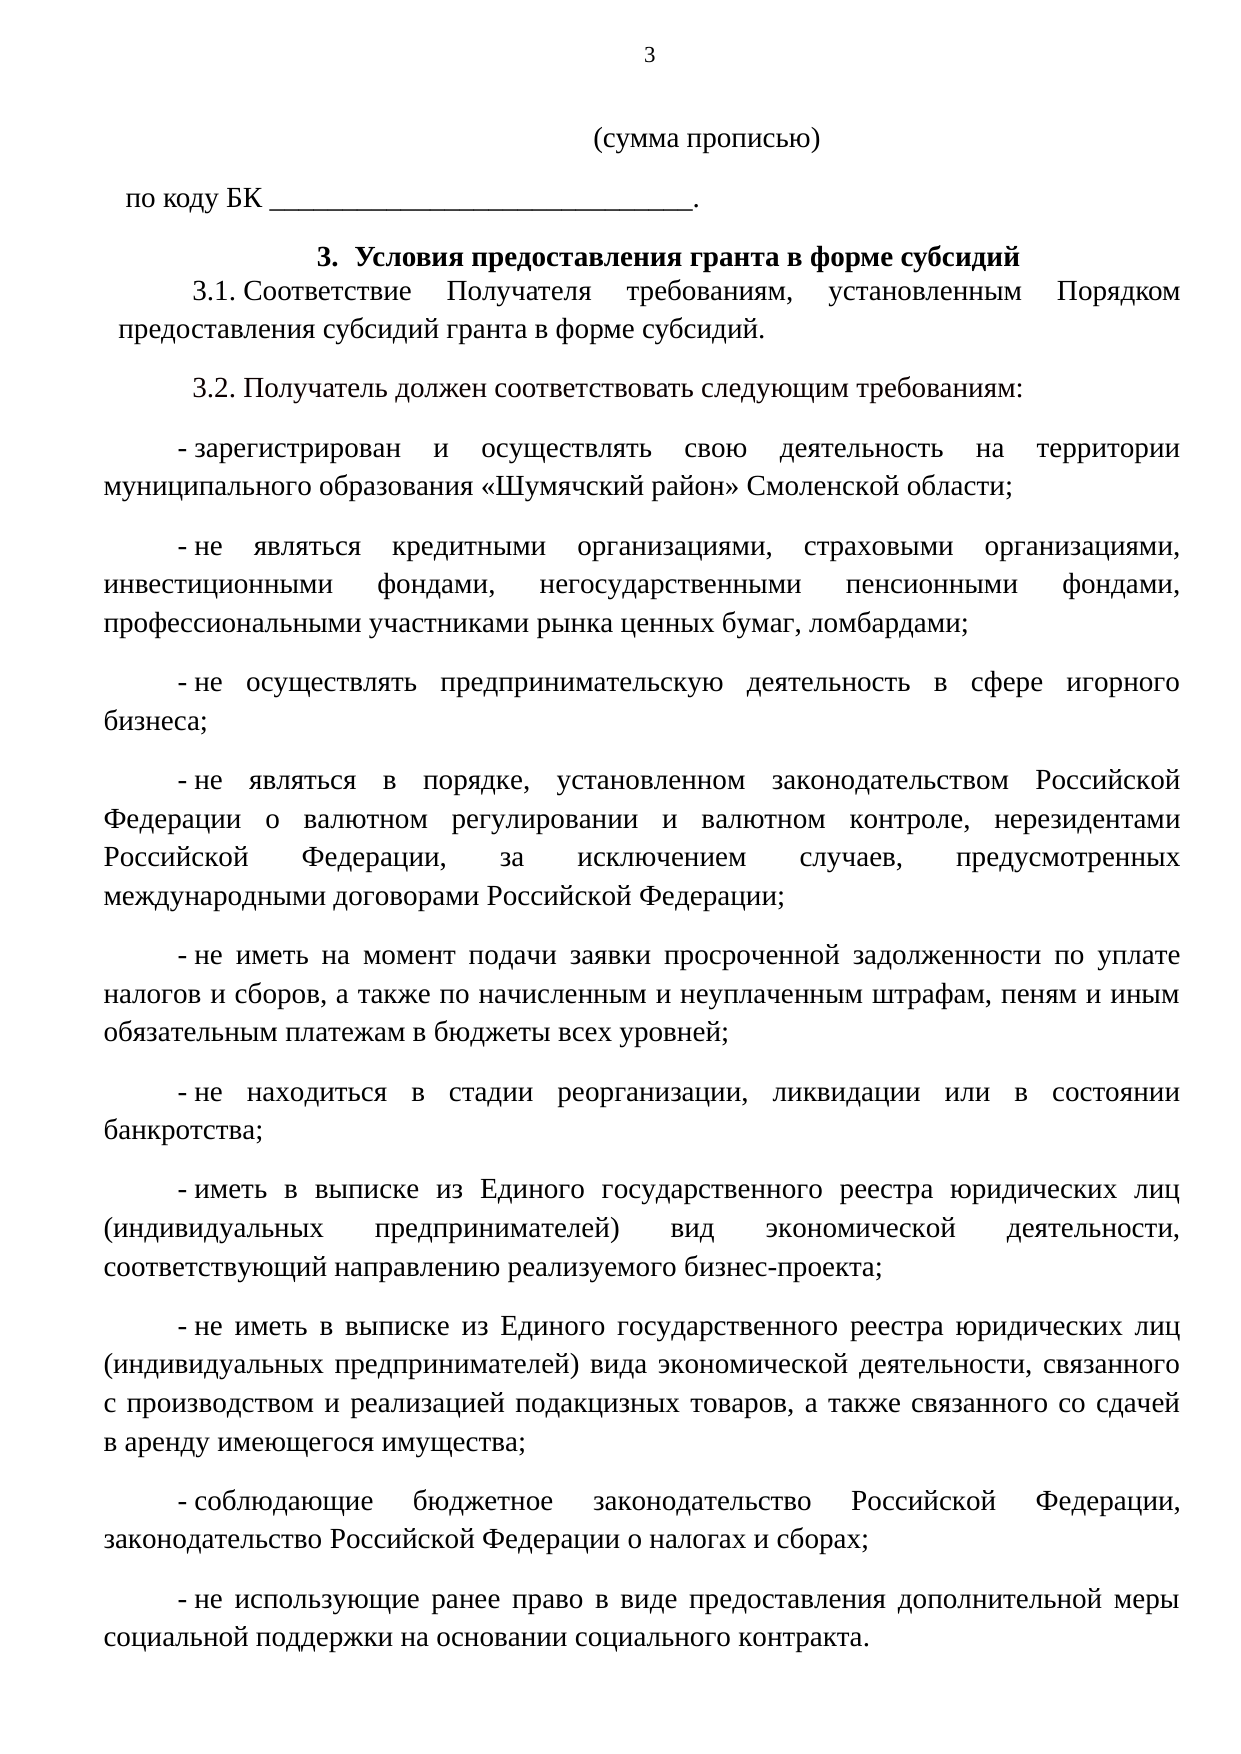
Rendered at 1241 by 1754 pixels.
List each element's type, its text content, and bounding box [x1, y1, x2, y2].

text - не осуществлять предпринимательскую деятельность в сфере игорного бизнеса; [103, 664, 1181, 736]
text - не являться в порядке, установленном законодательством Российской Федерации о валютном регулировании и валютном контроле, нерезидентами Российской Федерации, за исключением случаев, предусмотренных международными договорами Российской Федерации; [103, 762, 1181, 911]
text - иметь в выписке из Единого государственного реестра юридических лиц (индивидуальных предпринимателей) вид экономической деятельности, соответствующий направлению реализуемого бизнес-проекта; [103, 1172, 1181, 1282]
list Условия предоставления гранта в форме субсидий [156, 239, 1181, 273]
text - не иметь в выписке из Единого государственного реестра юридических лиц (индивидуальных предпринимателей) вида экономической деятельности, связанного с производством и реализацией подакцизных товаров, а также связанного со сдачей в аренду имеющегося имущества; [103, 1308, 1181, 1457]
text 3.2. Получатель должен соответствовать следующим требованиям: [118, 371, 1181, 404]
text - соблюдающие бюджетное законодательство Российской Федерации, законодательство Российской Федерации о налогах и сборах; [103, 1483, 1181, 1555]
text - не находиться в стадии реорганизации, ликвидации или в состоянии банкротства; [103, 1074, 1181, 1146]
text - не являться кредитными организациями, страховыми организациями, инвестиционными фондами, негосударственными пенсионными фондами, профессиональными участниками рынка ценных бумаг, ломбардами; [103, 528, 1181, 638]
text - зарегистрирован и осуществлять свою деятельность на территории муниципального образования «Шумячский район» Смоленской области; [103, 430, 1181, 502]
text 3.1. Соответствие Получателя требованиям, установленным Порядком предоставления субсидий гранта в форме субсидий. [118, 273, 1181, 345]
text (сумма прописью) [118, 120, 1181, 154]
text - не иметь на момент подачи заявки просроченной задолженности по уплате налогов и сборов, а также по начисленным и неуплаченным штрафам, пеням и иным обязательным платежам в бюджеты всех уровней; [103, 937, 1181, 1048]
text - не использующие ранее право в виде предоставления дополнительной меры социальной поддержки на основании социального контракта. [103, 1581, 1181, 1653]
text по коду БК _____________________________. [118, 180, 1181, 213]
